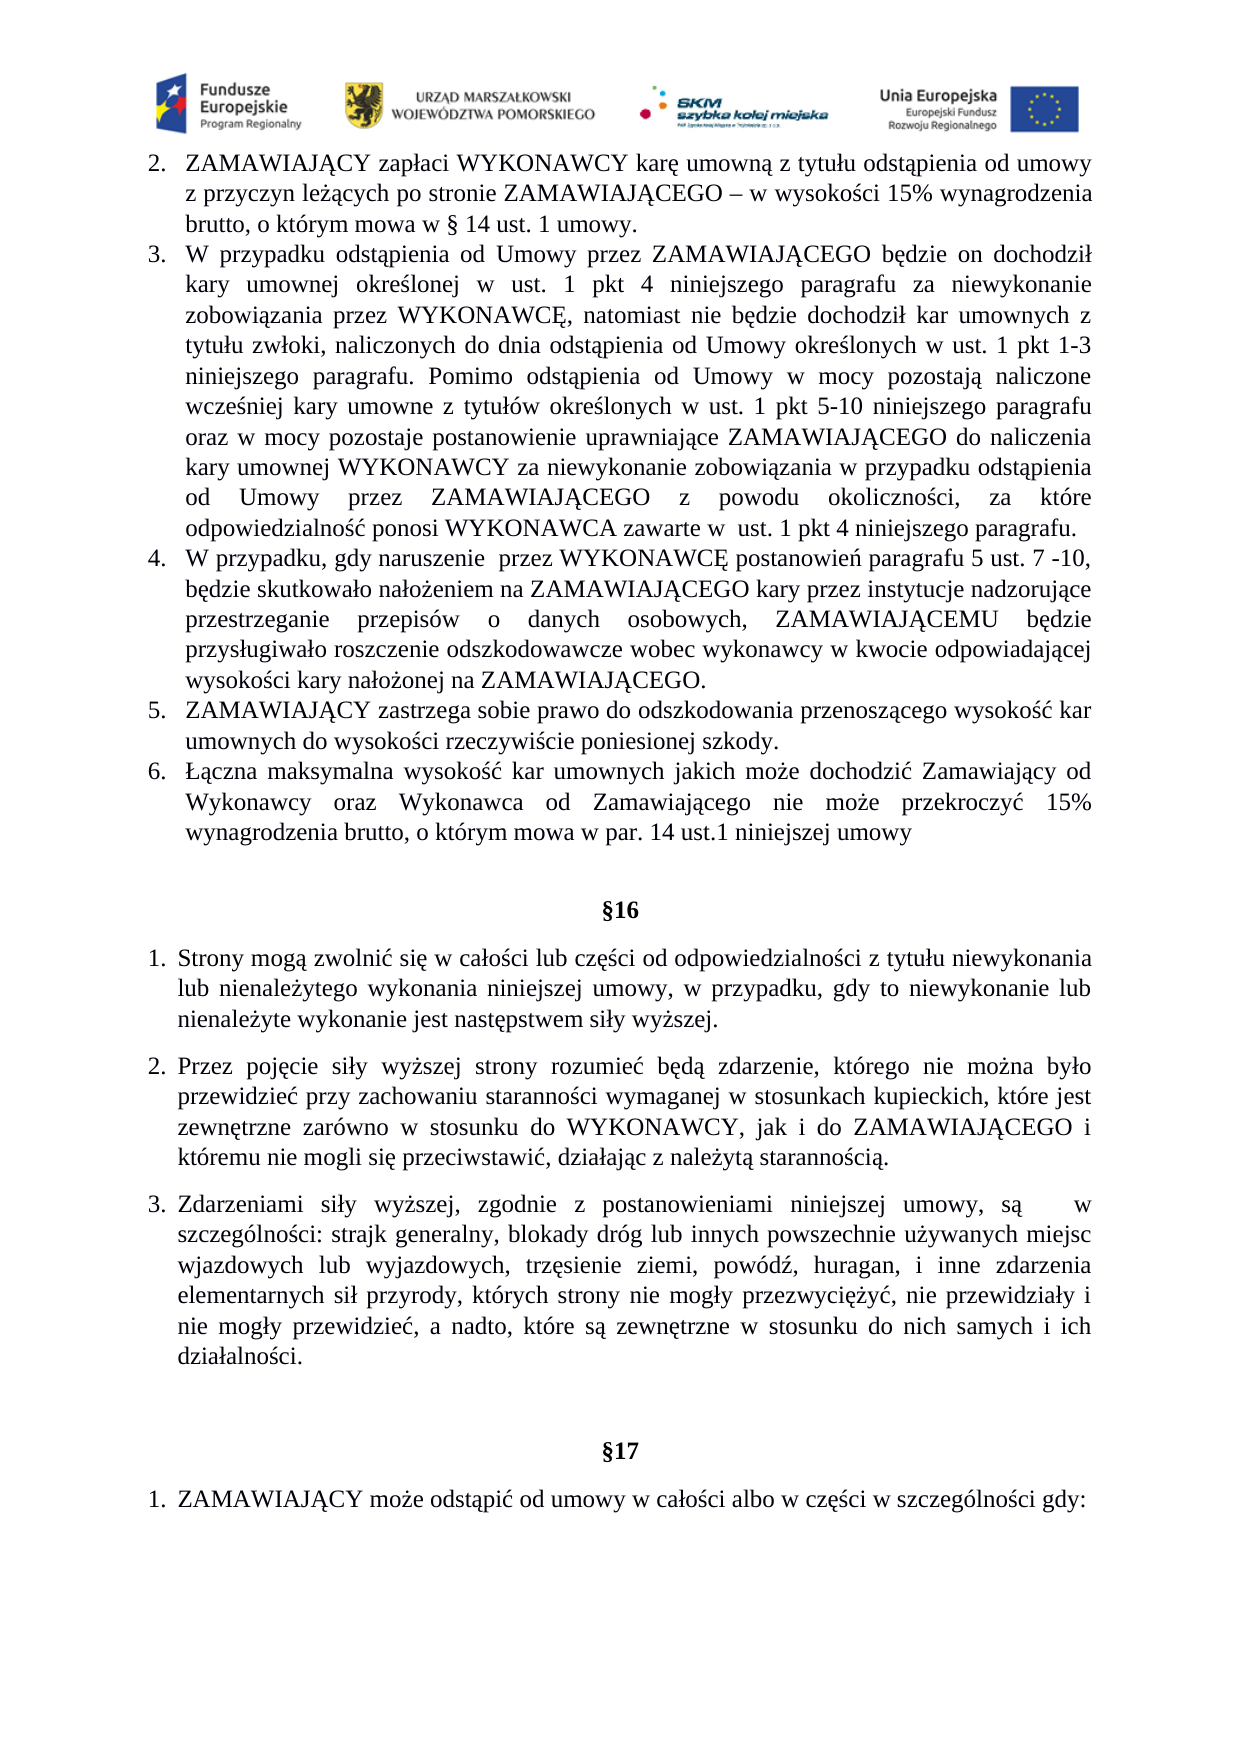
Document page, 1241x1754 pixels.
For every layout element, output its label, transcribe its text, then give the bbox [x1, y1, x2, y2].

list ZAMAWIAJĄCY zapłaci WYKONAWCY karę umowną z tytułu odstąpienia od umowy z przyczyn leżących po stronie ZAMAWIAJĄCEGO – w wysokości 15% wynagrodzenia brutto, o którym mowa w § 14 ust. 1 umowy. [148, 148, 1092, 237]
text §16 [148, 895, 1092, 924]
list Łączna maksymalna wysokość kar umownych jakich może dochodzić Zamawiający od Wykonawcy oraz Wykonawca od Zamawiającego nie może przekroczyć 15% wynagrodzenia brutto, o którym mowa w par. 14 ust.1 niniejszej umowy [148, 756, 1092, 846]
list W przypadku odstąpienia od Umowy przez ZAMAWIAJĄCEGO będzie on dochodził kary umownej określonej w ust. 1 pkt 4 niniejszego paragrafu za niewykonanie zobowiązania przez WYKONAWCĘ, natomiast nie będzie dochodził kar umownych z tytułu zwłoki, naliczonych do dnia odstąpienia od Umowy określonych w ust. 1 pkt 1-3 niniejszego paragrafu. Pomimo odstąpienia od Umowy w mocy pozostają naliczone wcześniej kary umowne z tytułów określonych w ust. 1 pkt 5-10 niniejszego paragrafu oraz w mocy pozostaje postanowienie uprawniające ZAMAWIAJĄCEGO do naliczenia kary umownej WYKONAWCY za niewykonanie zobowiązania w przypadku odstąpienia od Umowy przez ZAMAWIAJĄCEGO z powodu okoliczności, za które odpowiedzialność ponosi WYKONAWCA zawarte w ust. 1 pkt 4 niniejszego paragrafu. [148, 239, 1092, 542]
list W przypadku, gdy naruszenie przez WYKONAWCĘ postanowień paragrafu 5 ust. 7 -10, będzie skutkowało nałożeniem na ZAMAWIAJĄCEGO kary przez instytucje nadzorujące przestrzeganie przepisów o danych osobowych, ZAMAWIAJĄCEMU będzie przysługiwało roszczenie odszkodowawcze wobec wykonawcy w kwocie odpowiadającej wysokości kary nałożonej na ZAMAWIAJĄCEGO. [148, 543, 1092, 694]
text §17 [148, 1436, 1092, 1465]
list Przez pojęcie siły wyższej strony rozumieć będą zdarzenie, którego nie można było przewidzieć przy zachowaniu staranności wymaganej w stosunkach kupieckich, które jest zewnętrzne zarówno w stosunku do WYKONAWCY, jak i do ZAMAWIAJĄCEGO i któremu nie mogli się przeciwstawić, działając z należytą starannością. [148, 1051, 1092, 1171]
list ZAMAWIAJĄCY może odstąpić od umowy w całości albo w części w szczególności gdy: [148, 1484, 1092, 1512]
list Strony mogą zwolnić się w całości lub części od odpowiedzialności z tytułu niewykonania lub nienależytego wykonania niniejszej umowy, w przypadku, gdy to niewykonanie lub nienależyte wykonanie jest następstwem siły wyższej. [148, 943, 1092, 1032]
list Zdarzeniami siły wyższej, zgodnie z postanowieniami niniejszej umowy, są w szczególności: strajk generalny, blokady dróg lub innych powszechnie używanych miejsc wjazdowych lub wyjazdowych, trzęsienie ziemi, powódź, huragan, i inne zdarzenia elementarnych sił przyrody, których strony nie mogły przezwyciężyć, nie przewidziały i nie mogły przewidzieć, a nadto, które są zewnętrzne w stosunku do nich samych i ich działalności. [148, 1189, 1092, 1370]
picture [147, 73, 1093, 148]
list ZAMAWIAJĄCY zastrzega sobie prawo do odszkodowania przenoszącego wysokość kar umownych do wysokości rzeczywiście poniesionej szkody. [148, 695, 1092, 754]
